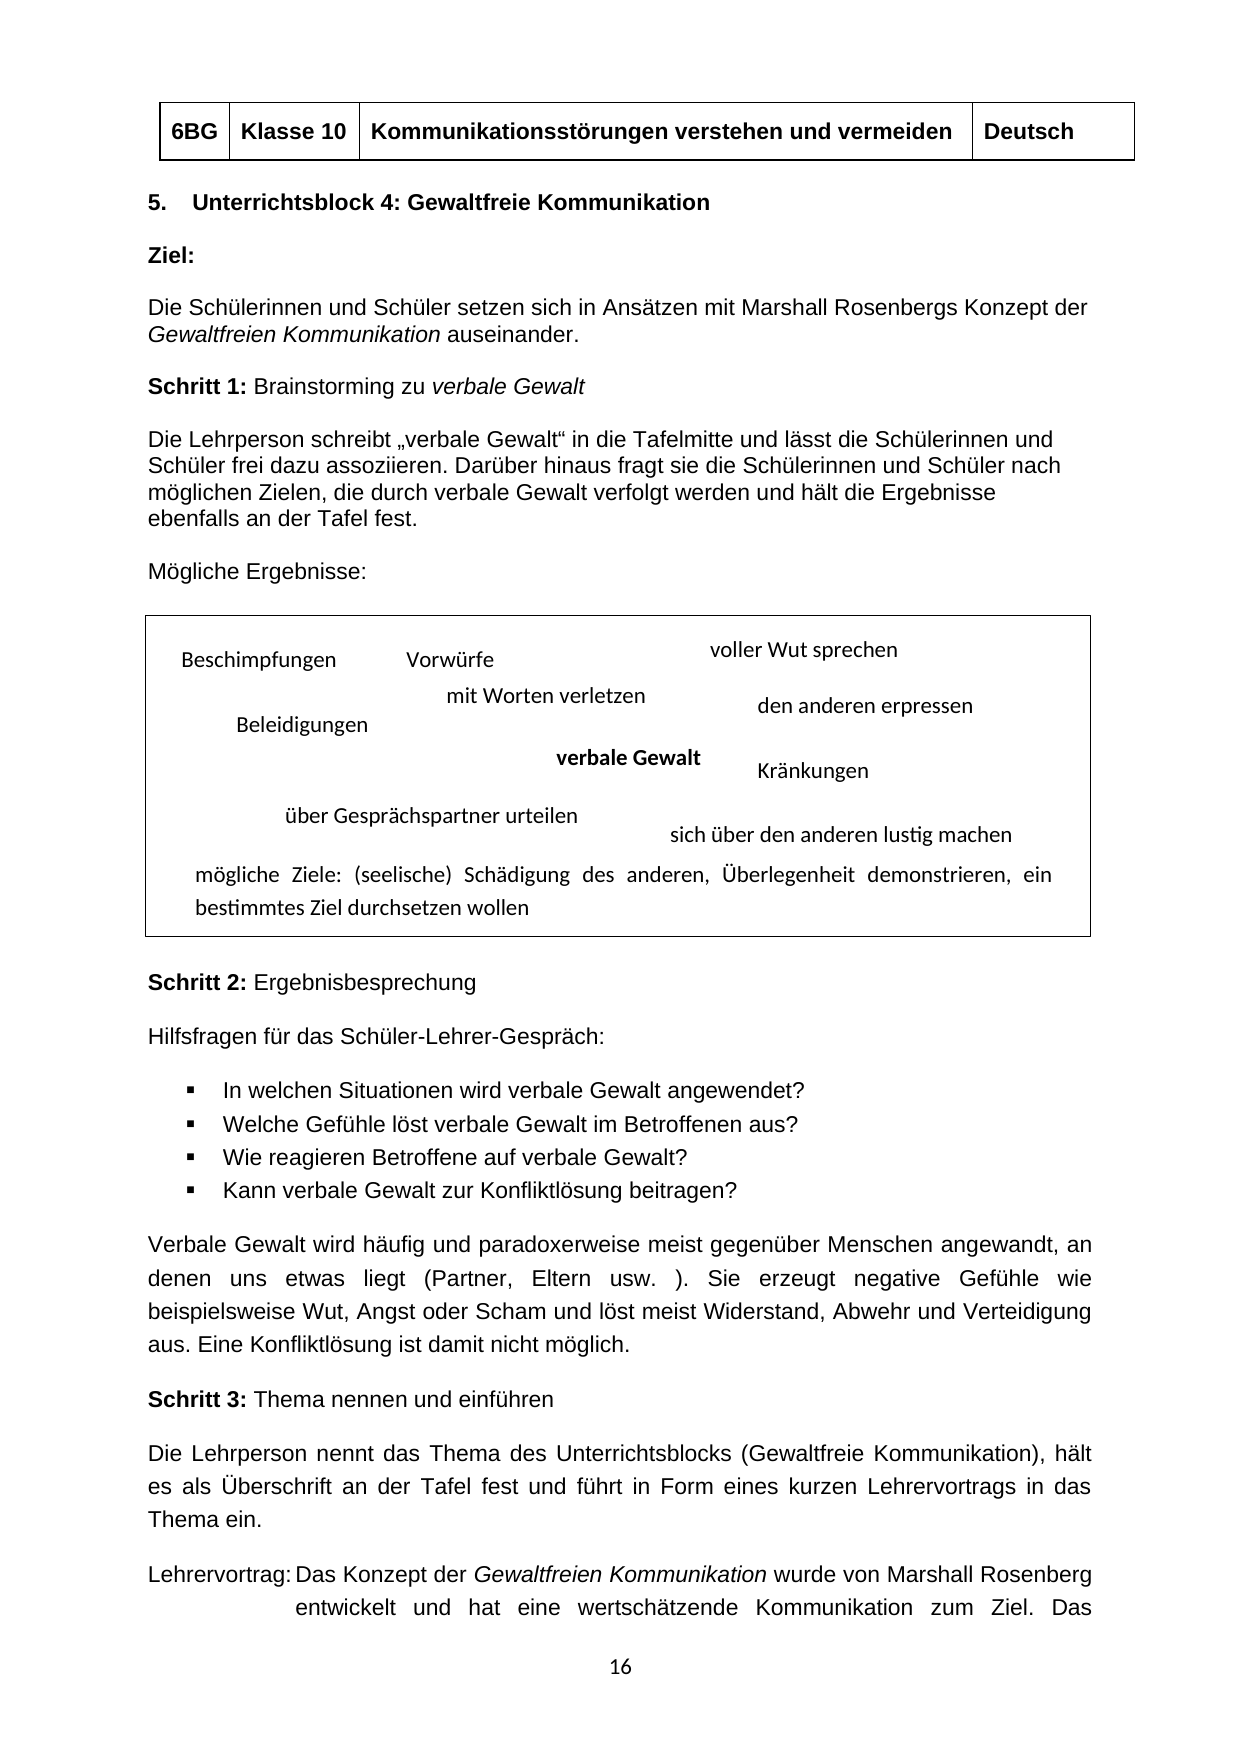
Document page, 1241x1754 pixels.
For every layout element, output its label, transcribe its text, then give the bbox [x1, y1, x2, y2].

text Ziel: [148, 242, 1093, 268]
text Die Lehrperson schreibt „verbale Gewalt“ in die Tafelmitte und lässt die Schülerinnen und Schüler frei dazu assoziieren. Darüber hinaus fragt sie die Schülerinnen und Schüler nach möglichen Zielen, die durch verbale Gewalt verfolgt werden und hält die Ergebnisse ebenfalls an der Tafel fest. [148, 426, 1093, 531]
text Schritt 1: Brainstorming zu verbale Gewalt [148, 373, 1093, 400]
text Hilfsfragen für das Schüler-Lehrer-Gespräch: [148, 1016, 1093, 1049]
text Verbale Gewalt wird häufig und paradoxerweise meist gegenüber Menschen angewandt, an denen uns etwas liegt (Partner, Eltern usw. ). Sie erzeugt negative Gefühle wie beispielsweise Wut, Angst oder Scham und löst meist Widerstand, Abwehr und Verteidigung aus. Eine Konfliktlösung ist damit nicht möglich. [148, 1224, 1093, 1358]
list Wie reagieren Betroffene auf verbale Gewalt? [185, 1137, 1093, 1170]
text Schritt 3: Thema nennen und einführen [148, 1378, 1093, 1412]
list In welchen Situationen wird verbale Gewalt angewendet? [185, 1070, 1093, 1103]
list Kann verbale Gewalt zur Konfliktlösung beitragen? [185, 1170, 1093, 1203]
list Unterrichtsblock 4: Gewaltfreie Kommunikation [148, 189, 1093, 215]
text Mögliche Ergebnisse: [148, 558, 1093, 584]
text Die Lehrperson nennt das Thema des Unterrichtsblocks (Gewaltfreie Kommunikation), hält es als Überschrift an der Tafel fest und führt in Form eines kurzen Lehrervortrags in das Thema ein. [148, 1433, 1093, 1533]
list Welche Gefühle löst verbale Gewalt im Betroffenen aus? [185, 1103, 1093, 1137]
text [148, 1553, 1093, 1620]
text Schritt 2: Ergebnisbesprechung [148, 962, 1093, 995]
text Die Schülerinnen und Schüler setzen sich in Ansätzen mit Marshall Rosenbergs Konzept der Gewaltfreien Kommunikation auseinander. [148, 294, 1093, 347]
